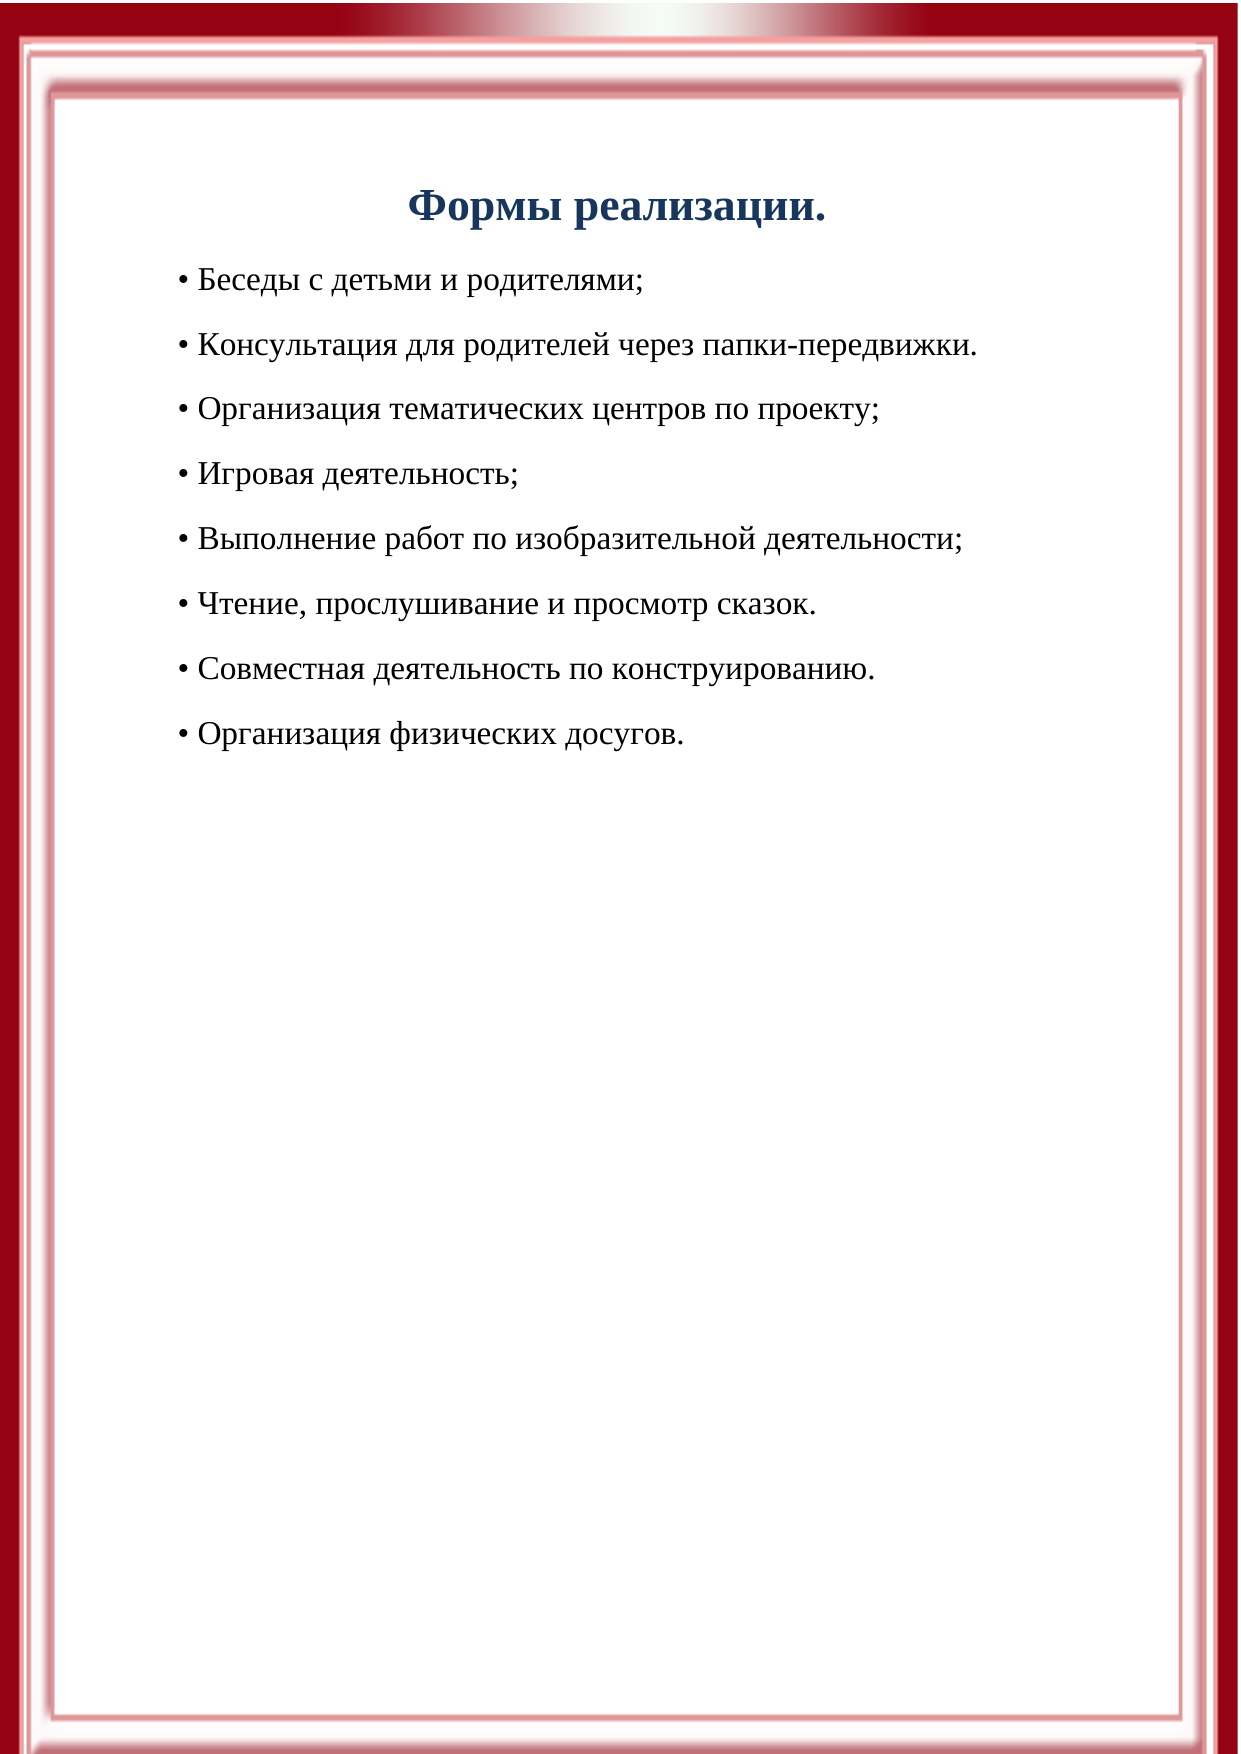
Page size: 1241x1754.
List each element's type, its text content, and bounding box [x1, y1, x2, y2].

text • Консультация для родителей через папки-передвижки. [177, 324, 1152, 362]
text • Игровая деятельность; [177, 453, 1152, 492]
text • Беседы с детьми и родителями; [177, 259, 1152, 297]
text • Чтение, прослушивание и просмотр сказок. [177, 583, 1152, 622]
text Формы реализации. [177, 177, 1152, 230]
text • Организация тематических центров по проекту; [177, 389, 1152, 427]
text • Выполнение работ по изобразительной деятельности; [177, 518, 1152, 557]
text • Организация физических досугов. [177, 713, 1152, 751]
text • Совместная деятельность по конструированию. [177, 648, 1152, 687]
picture [0, 3, 1238, 1754]
